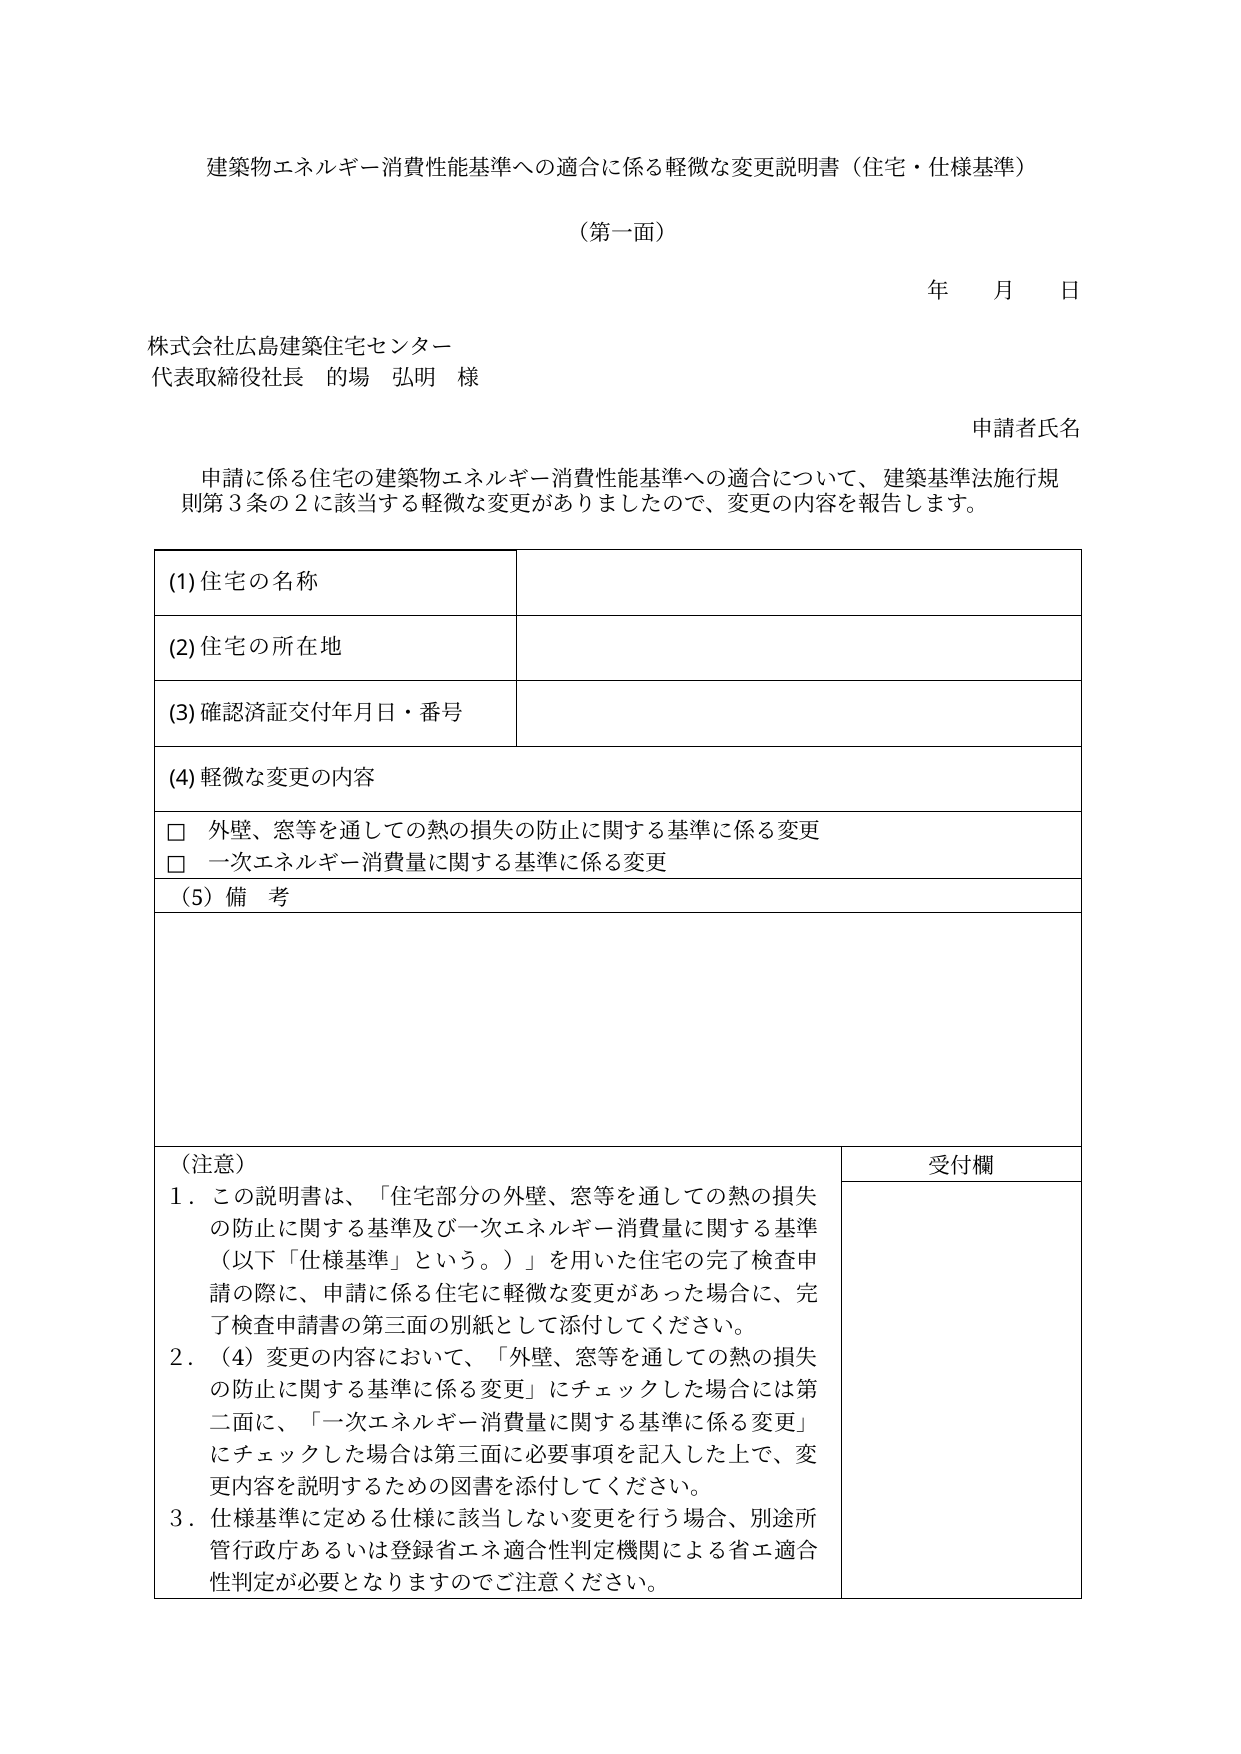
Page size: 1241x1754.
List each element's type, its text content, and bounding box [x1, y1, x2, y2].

text 年 月 日 [148, 279, 1081, 304]
text 株式会社広島建築住宅センター [148, 329, 1081, 360]
table_cell [517, 681, 1081, 746]
table_cell (2) 住宅の所在地 [155, 616, 516, 680]
table_cell (3) 確認済証交付年月日・番号 [155, 681, 516, 746]
text （第一面） [151, 214, 1092, 247]
table_cell □ 外壁、窓等を通しての熱の損失の防止に関する基準に係る変更 □ 一次エネルギー消費量に関する基準に係る変更 [155, 812, 1081, 878]
table_cell [842, 1182, 1081, 1597]
text 申請者氏名 [148, 417, 1081, 442]
text 建築物エネルギー消費性能基準への適合に係る軽微な変更説明書（住宅・仕様基準） [151, 150, 1092, 182]
table_cell 受付欄 [842, 1147, 1081, 1181]
text 代表取締役社長 的場 弘明 様 [151, 360, 1081, 392]
table_cell (4) 軽微な変更の内容 [155, 747, 1081, 811]
table_cell （注意） １．この説明書は、「住宅部分の外壁、窓等を通しての熱の損失の防止に関する基準及び一次エネルギー消費量に関する基準（以下「仕様基準」という。）」を用いた住宅の完了検査申請の際に、申請に係る住宅に軽微な変更があった場合に、完了検査申請書の第三面の別紙として添付してください。 ２．（4）変更の内容において、「外壁、窓等を通しての熱の損失の防止に関する基準に係る変更」にチェックした場合には第二面に、「一次エネルギー消費量に関する基準に係る変更」にチェックした場合は第三面に必要事項を記入した上で、変更内容を説明するための図書を添付してください。 ３．仕様基準に定める仕様に該当しない変更を行う場合、別途所管行政庁あるいは登録省エネ適合性判定機関による省エ適合性判定が必要となりますのでご注意ください。 [155, 1147, 841, 1597]
table_cell [155, 913, 1081, 1146]
table_header (1) 住宅の名称 [155, 551, 516, 615]
table_cell [517, 616, 1081, 680]
text 申請に係る住宅の建築物エネルギー消費性能基準への適合について、建築基準法施行規則第３条の２に該当する軽微な変更がありましたので、変更の内容を報告します。 [181, 467, 1060, 517]
table_cell （5）備 考 [155, 879, 1081, 912]
table_header [517, 550, 1081, 615]
